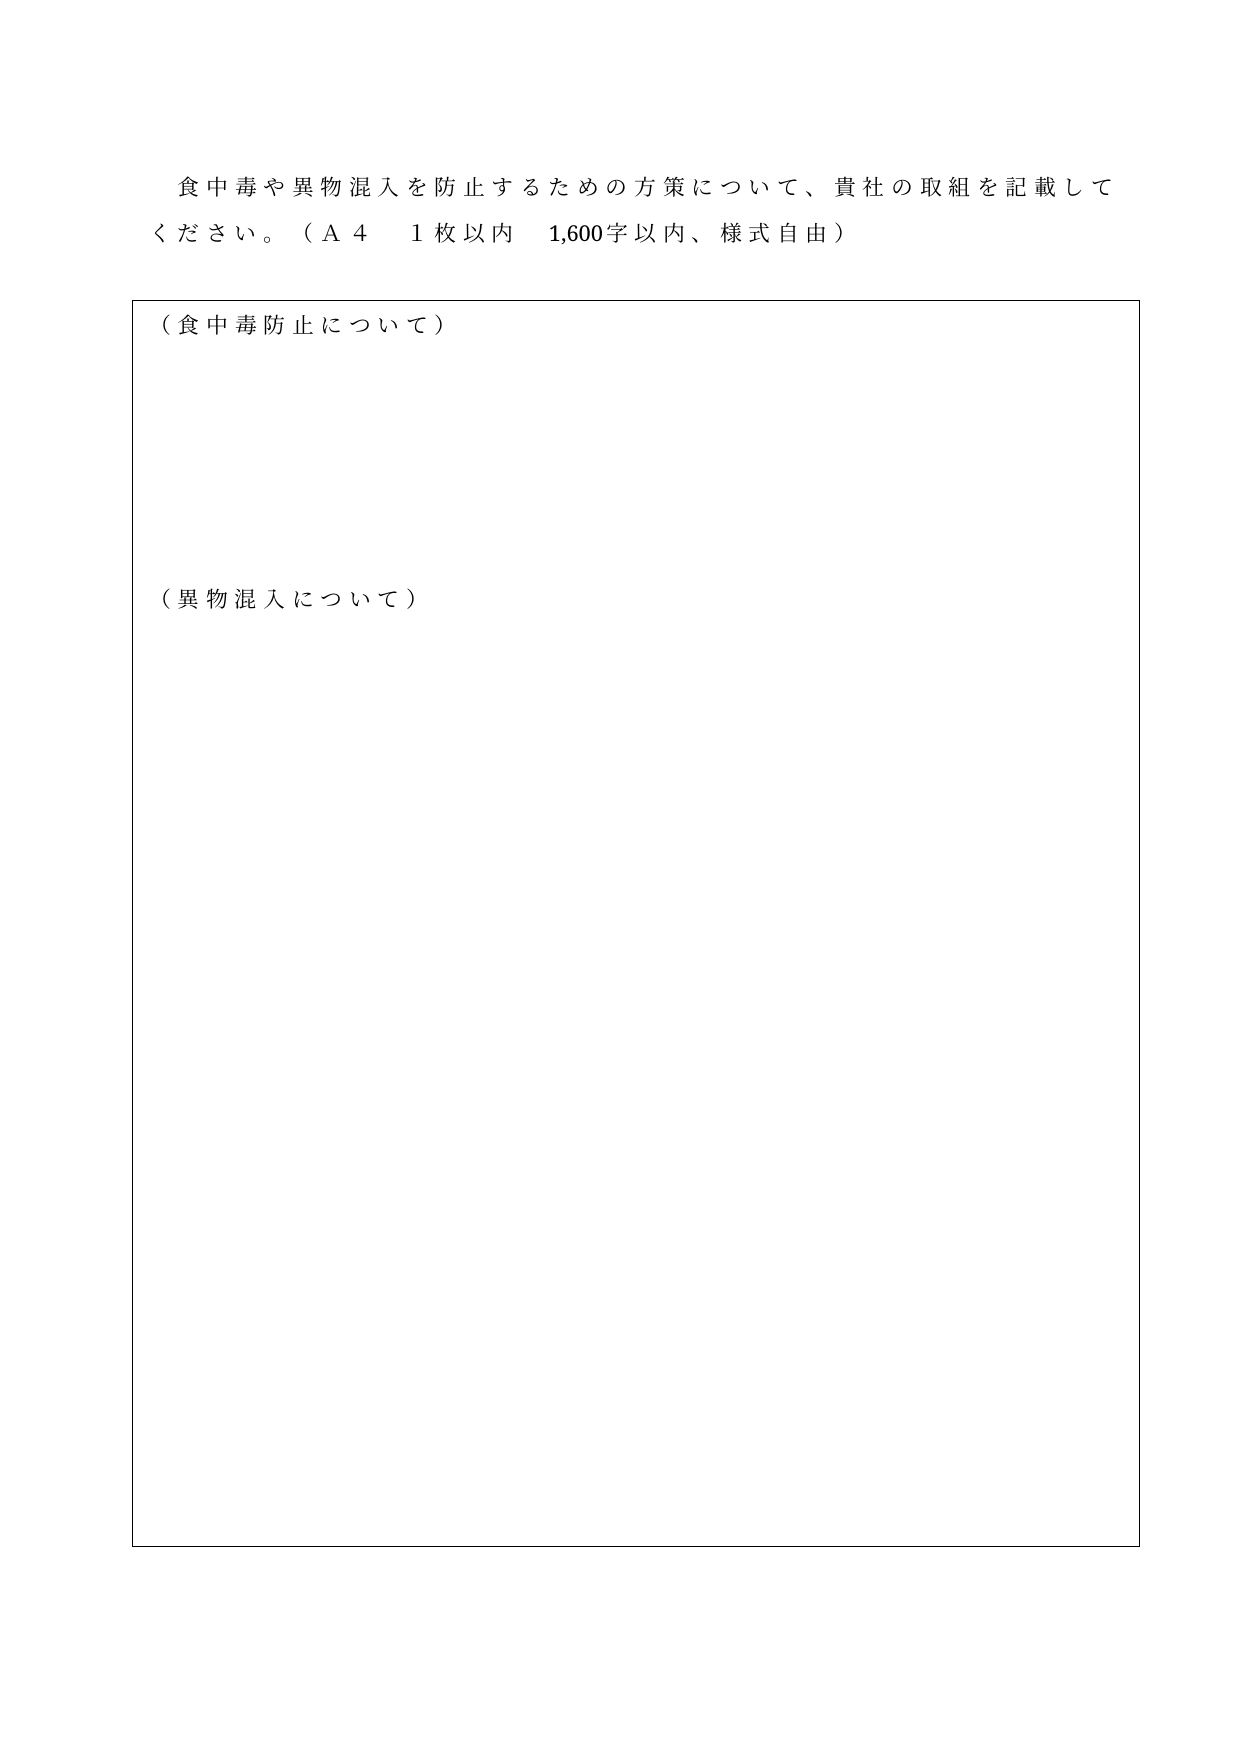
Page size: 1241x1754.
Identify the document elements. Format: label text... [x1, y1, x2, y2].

table_header （食中毒防止について） （異物混入について） [133, 301, 1139, 1546]
text 食中毒や異物混入を防止するための方策について、貴社の取組を記載してください。（Ａ４ １枚以内 1,600字以内、様式自由） [146, 163, 1119, 254]
